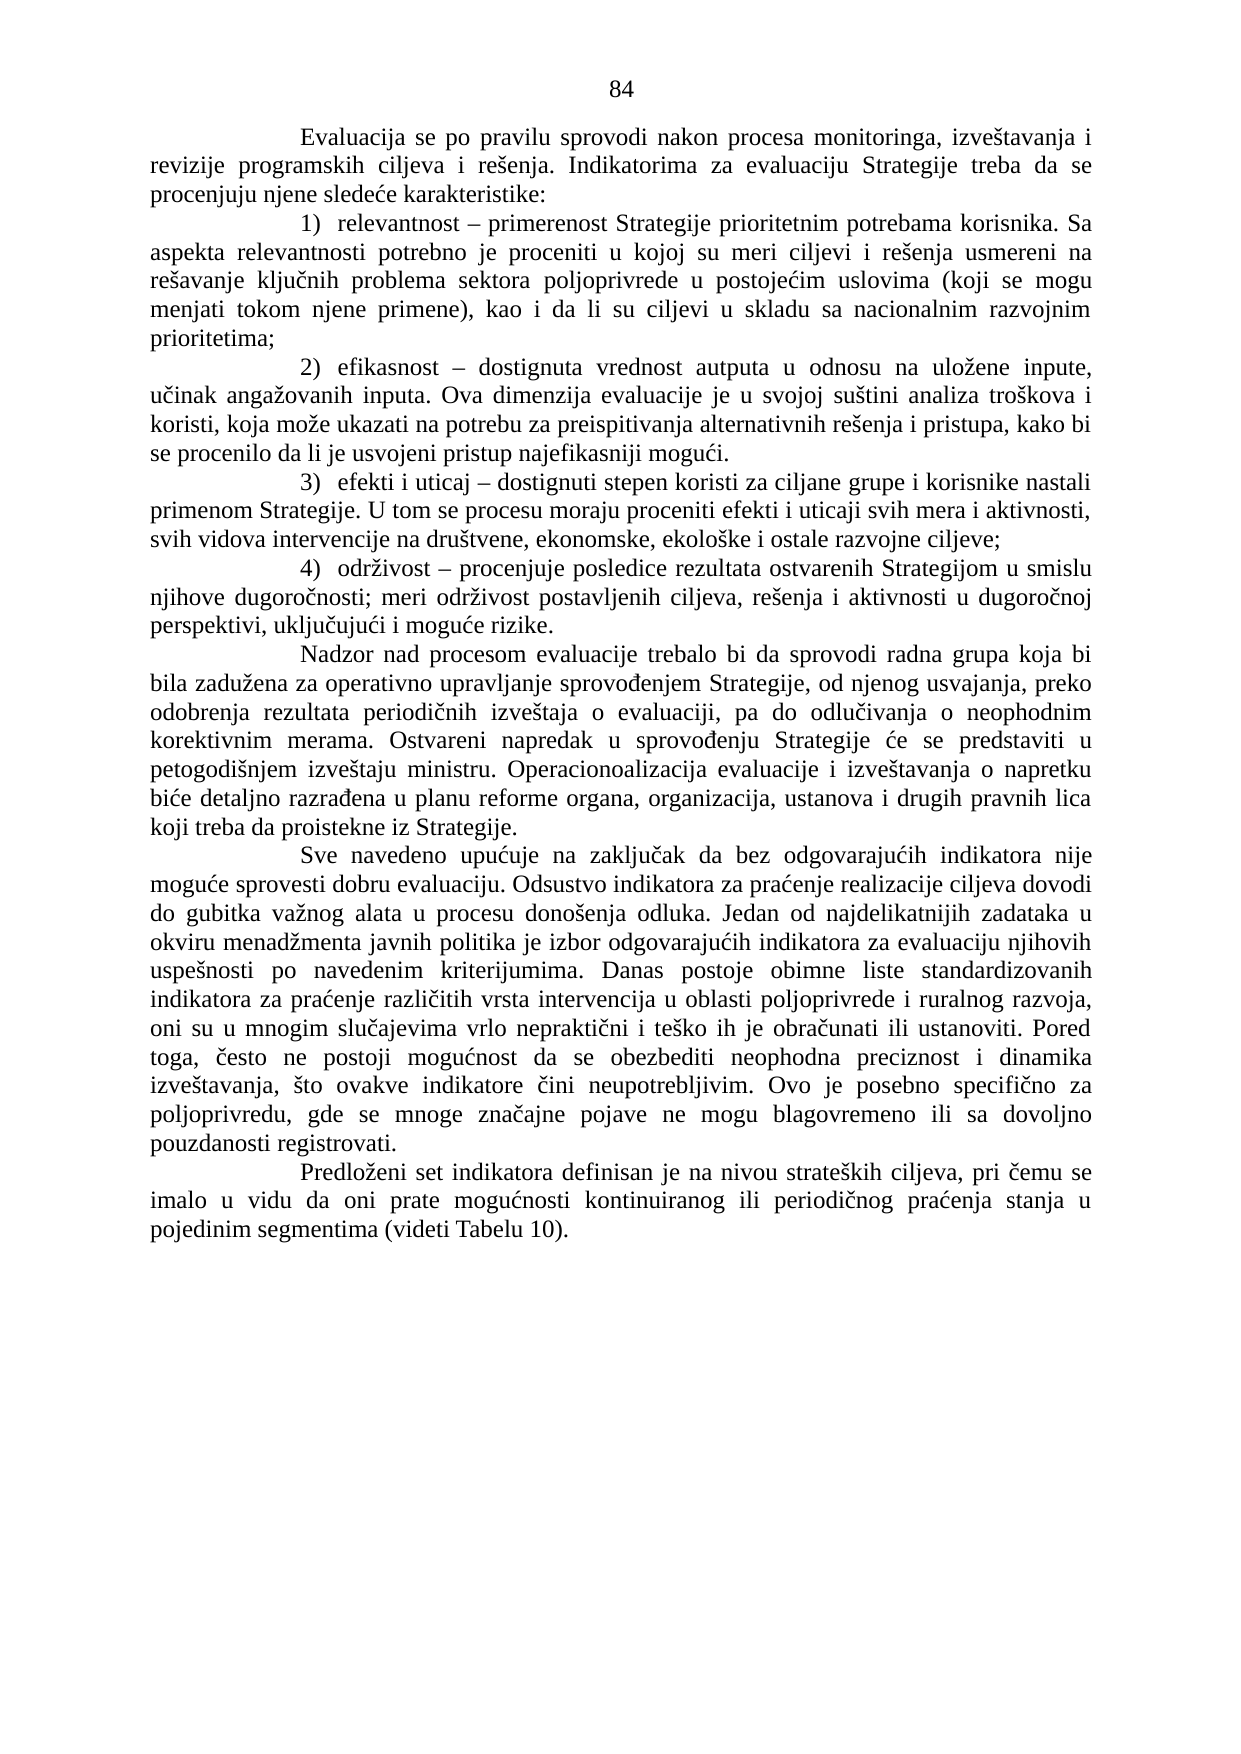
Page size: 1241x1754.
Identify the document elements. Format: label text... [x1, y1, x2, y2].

text Evaluacija se po pravilu sprovodi nakon procesa monitoringa, izveštavanja i revizije programskih ciljeva i rešenja. Indikatorima za evaluaciju Strategije treba da se procenjuju njene sledeće karakteristike: [150, 122, 1093, 208]
list relevantnost – primerenost Strategije prioritetnim potrebama korisnika. Sa aspekta relevantnosti potrebno je proceniti u kojoj su meri ciljevi i rešenja usmereni na rešavanje ključnih problema sektora poljoprivrede u postojećim uslovima (koji se mogu menjati tokom njene primene), kao i da li su ciljevi u skladu sa nacionalnim razvojnim prioritetima; [150, 208, 1093, 352]
text Nadzor nad procesom evaluacije trebalo bi da sprovodi radna grupa koja bi bila zadužena za operativno upravljanje sprovođenjem Strategije, od njenog usvajanja, preko odobrenja rezultata periodičnih izveštaja o evaluaciji, pa do odlučivanja o neophodnim korektivnim merama. Ostvareni napredak u sprovođenju Strategije će se predstaviti u petogodišnjem izveštaju ministru. Operacionoalizacija evaluacije i izveštavanja o napretku biće detaljno razrađena u planu reforme organa, organizacija, ustanova i drugih pravnih lica koji treba da proistekne iz Strategije. [150, 639, 1093, 841]
text Predloženi set indikatora definisan je na nivou strateških ciljeva, pri čemu se imalo u vidu da oni prate mogućnosti kontinuiranog ili periodičnog praćenja stanja u pojedinim segmentima (videti Tabelu 10). [150, 1157, 1093, 1243]
text Sve navedeno upućuje na zaključak da bez odgovarajućih indikatora nije moguće sprovesti dobru evaluaciju. Odsustvo indikatora za praćenje realizacije ciljeva dovodi do gubitka važnog alata u procesu donošenja odluka. Jedan od najdelikatnijih zadataka u okviru menadžmenta javnih politika je izbor odgovarajućih indikatora za evaluaciju njihovih uspešnosti po navedenim kriterijumima. Danas postoje obimne liste standardizovanih indikatora za praćenje različitih vrsta intervencija u oblasti poljoprivrede i ruralnog razvoja, oni su u mnogim slučajevima vrlo nepraktični i teško ih je obračunati ili ustanoviti. Pored toga, često ne postoji mogućnost da se obezbediti neophodna preciznost i dinamika izveštavanja, što ovakve indikatore čini neupotrebljivim. Ovo je posebno specifično za poljoprivredu, gde se mnoge značajne pojave ne mogu blagovremeno ili sa dovoljno pouzdanosti registrovati. [150, 841, 1093, 1157]
list održivost – procenjuje posledice rezultata ostvarenih Strategijom u smislu njihove dugoročnosti; meri održivost postavljenih ciljeva, rešenja i aktivnosti u dugoročnoj perspektivi, uključujući i moguće rizike. [150, 553, 1093, 639]
list efikasnost – dostignuta vrednost autputa u odnosu na uložene inpute, učinak angažovanih inputa. Ova dimenzija evaluacije je u svojoj suštini analiza troškova i koristi, koja može ukazati na potrebu za preispitivanja alternativnih rešenja i pristupa, kako bi se procenilo da li je usvojeni pristup najefikasniji mogući. [150, 352, 1093, 467]
list efekti i uticaj – dostignuti stepen koristi za ciljane grupe i korisnike nastali primenom Strategije. U tom se procesu moraju proceniti efekti i uticaji svih mera i aktivnosti, svih vidova intervencije na društvene, ekonomske, ekološke i ostale razvojne ciljeve; [150, 467, 1093, 553]
